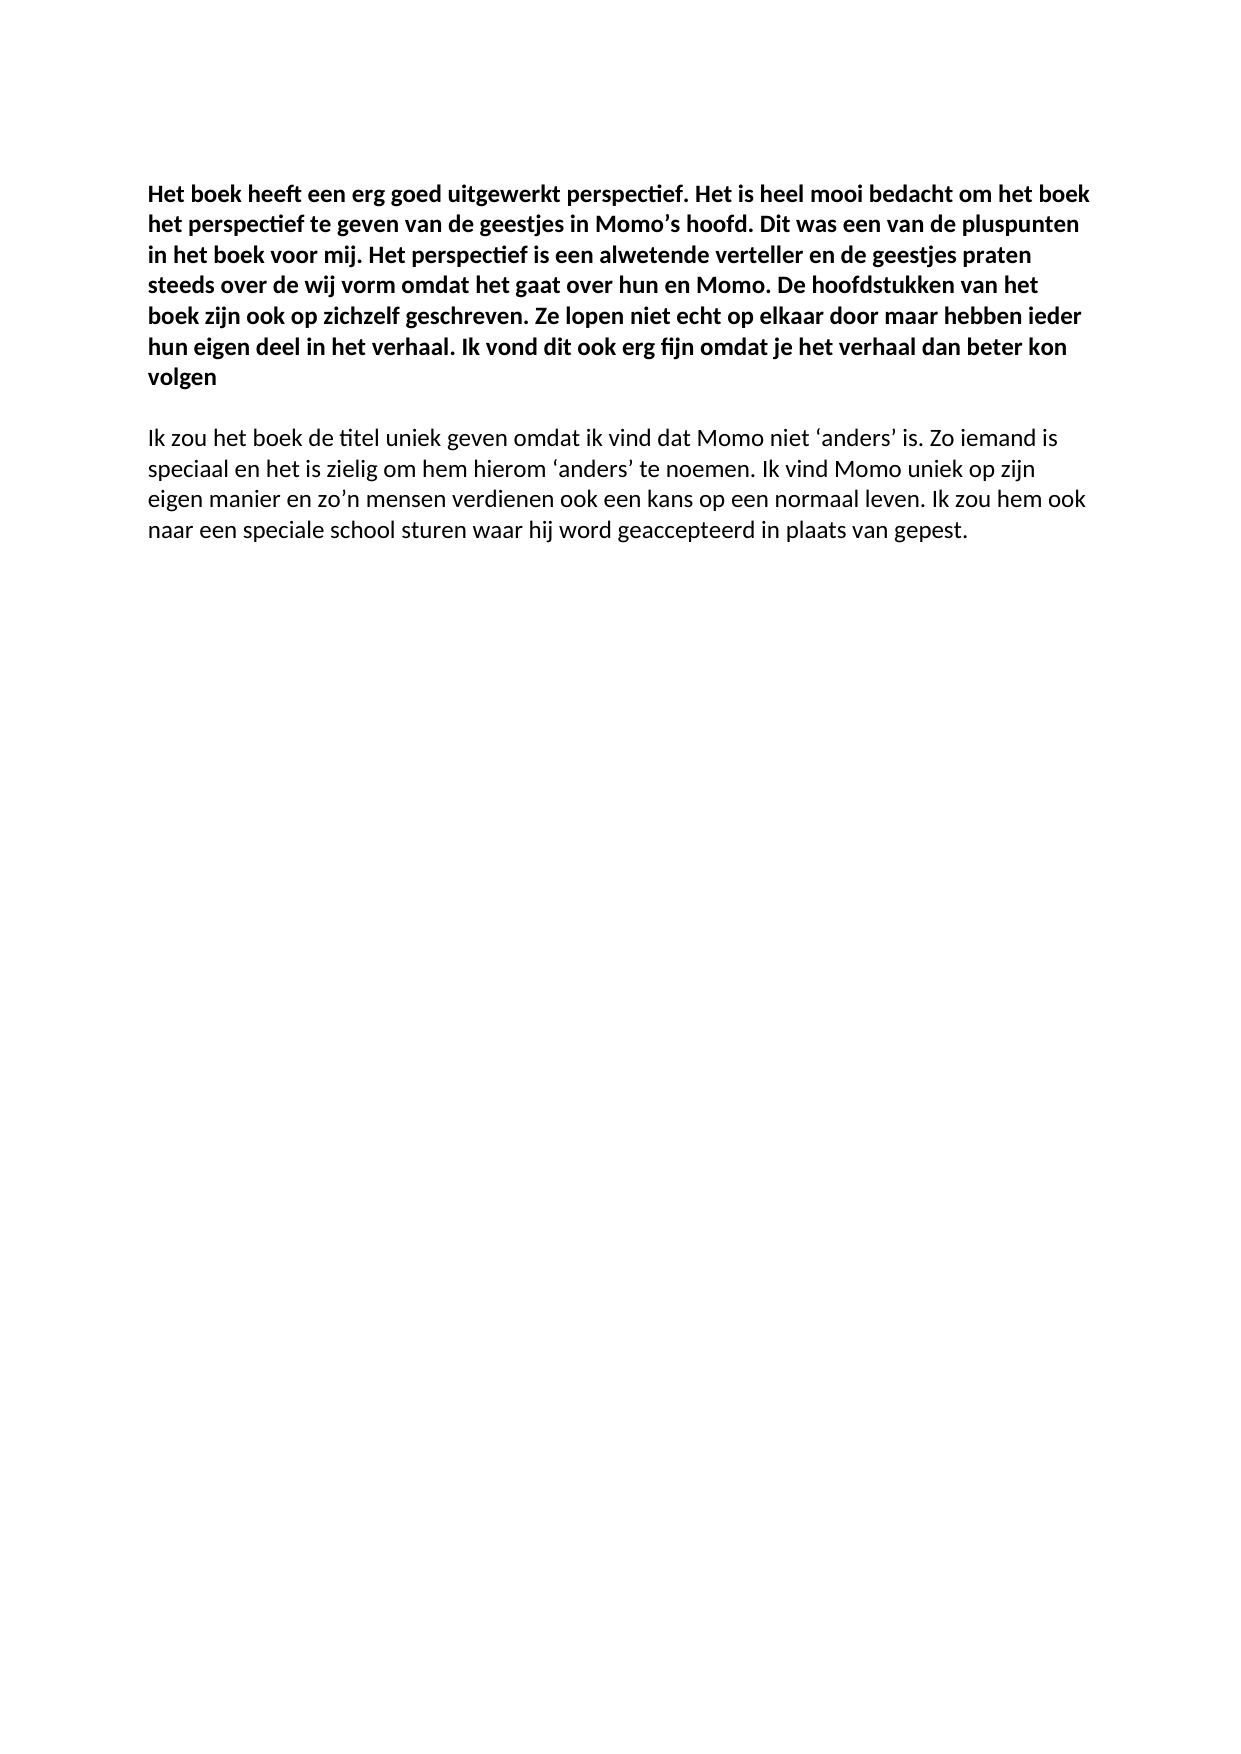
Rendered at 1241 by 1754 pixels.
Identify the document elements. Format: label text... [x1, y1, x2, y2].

text Het boek heeft een erg goed uitgewerkt perspectief. Het is heel mooi bedacht om het boek het perspectief te geven van de geestjes in Momo’s hoofd. Dit was een van de pluspunten in het boek voor mij. Het perspectief is een alwetende verteller en de geestjes praten steeds over de wij vorm omdat het gaat over hun en Momo. De hoofdstukken van het boek zijn ook op zichzelf geschreven. Ze lopen niet echt op elkaar door maar hebben ieder hun eigen deel in het verhaal. Ik vond dit ook erg fijn omdat je het verhaal dan beter kon volgen [148, 178, 1093, 392]
text Ik zou het boek de titel uniek geven omdat ik vind dat Momo niet ‘anders’ is. Zo iemand is speciaal en het is zielig om hem hierom ‘anders’ te noemen. Ik vind Momo uniek op zijn eigen manier en zo’n mensen verdienen ook een kans op een normaal leven. Ik zou hem ook naar een speciale school sturen waar hij word geaccepteerd in plaats van gepest. [148, 422, 1093, 544]
